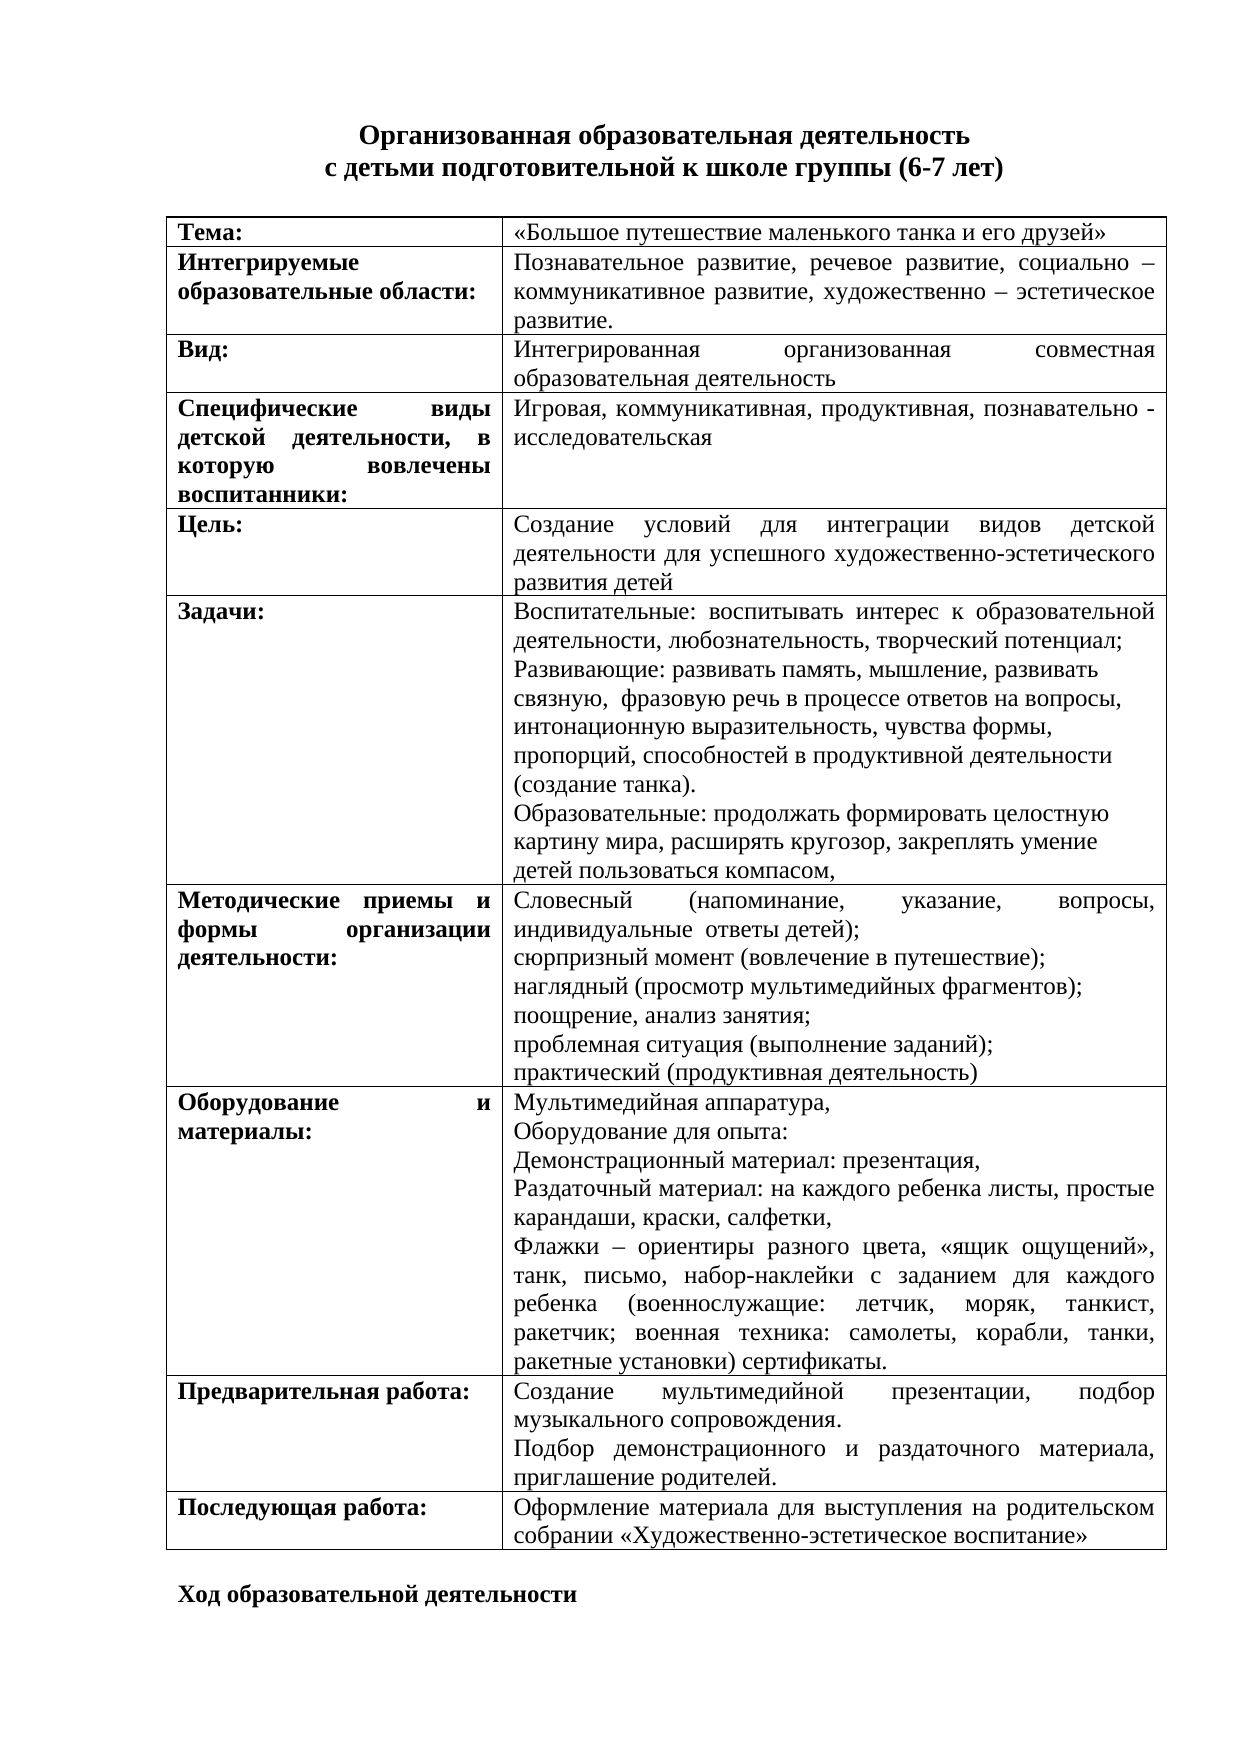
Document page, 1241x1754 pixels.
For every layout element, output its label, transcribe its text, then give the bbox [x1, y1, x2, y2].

table_cell Познавательное развитие, речевое развитие, социально – коммуникативное развитие, художественно – эстетическое развитие. [503, 247, 1166, 333]
table_cell Задачи: [167, 596, 502, 884]
table_cell Мультимедийная аппаратура, Оборудование для опыта: Демонстрационный материал: презентация, Раздаточный материал: на каждого ребенка листы, простые карандаши, краски, салфетки, Флажки – ориентиры разного цвета, «ящик ощущений», танк, письмо, набор-наклейки с заданием для каждого ребенка (военнослужащие: летчик, моряк, танкист, ракетчик; военная техника: самолеты, корабли, танки, ракетные установки) сертификаты. [503, 1087, 1166, 1375]
table_cell Интегрированная организованная совместная образовательная деятельность [503, 335, 1166, 392]
text Ход образовательной деятельности [177, 1579, 1152, 1608]
table_cell Предварительная работа: [167, 1376, 502, 1491]
table_cell Интегрируемые образовательные области: [167, 247, 502, 333]
table_cell Методические приемы и формы организации деятельности: [167, 885, 502, 1086]
table_cell Словесный (напоминание, указание, вопросы, индивидуальные ответы детей); сюрпризный момент (вовлечение в путешествие); наглядный (просмотр мультимедийных фрагментов); поощрение, анализ занятия; проблемная ситуация (выполнение заданий); практический (продуктивная деятельность) [503, 885, 1166, 1086]
table_cell Цель: [167, 509, 502, 595]
text Организованная образовательная деятельность [177, 118, 1152, 151]
table_cell Воспитательные: воспитывать интерес к образовательной деятельности, любознательность, творческий потенциал; Развивающие: развивать память, мышление, развивать связную, фразовую речь в процессе ответов на вопросы, интонационную выразительность, чувства формы, пропорций, способностей в продуктивной деятельности (создание танка). Образовательные: продолжать формировать целостную картину мира, расширять кругозор, закреплять умение детей пользоваться компасом, [503, 596, 1166, 884]
table_cell Последующая работа: [167, 1492, 502, 1549]
table_cell Вид: [167, 335, 502, 392]
table_header «Большое путешествие маленького танка и его друзей» [503, 218, 1166, 246]
table_cell Создание мультимедийной презентации, подбор музыкального сопровождения. Подбор демонстрационного и раздаточного материала, приглашение родителей. [503, 1376, 1166, 1491]
table_cell Специфические виды детской деятельности, в которую вовлечены воспитанники: [167, 393, 502, 508]
text с детьми подготовительной к школе группы (6-7 лет) [177, 151, 1152, 183]
table_cell Игровая, коммуникативная, продуктивная, познавательно - исследовательская [503, 393, 1166, 508]
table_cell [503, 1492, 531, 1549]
table_cell Оборудование и материалы: [167, 1087, 502, 1375]
table_cell Создание условий для интеграции видов детской деятельности для успешного художественно-эстетического развития детей [503, 509, 1166, 595]
table_header Тема: [167, 218, 502, 246]
